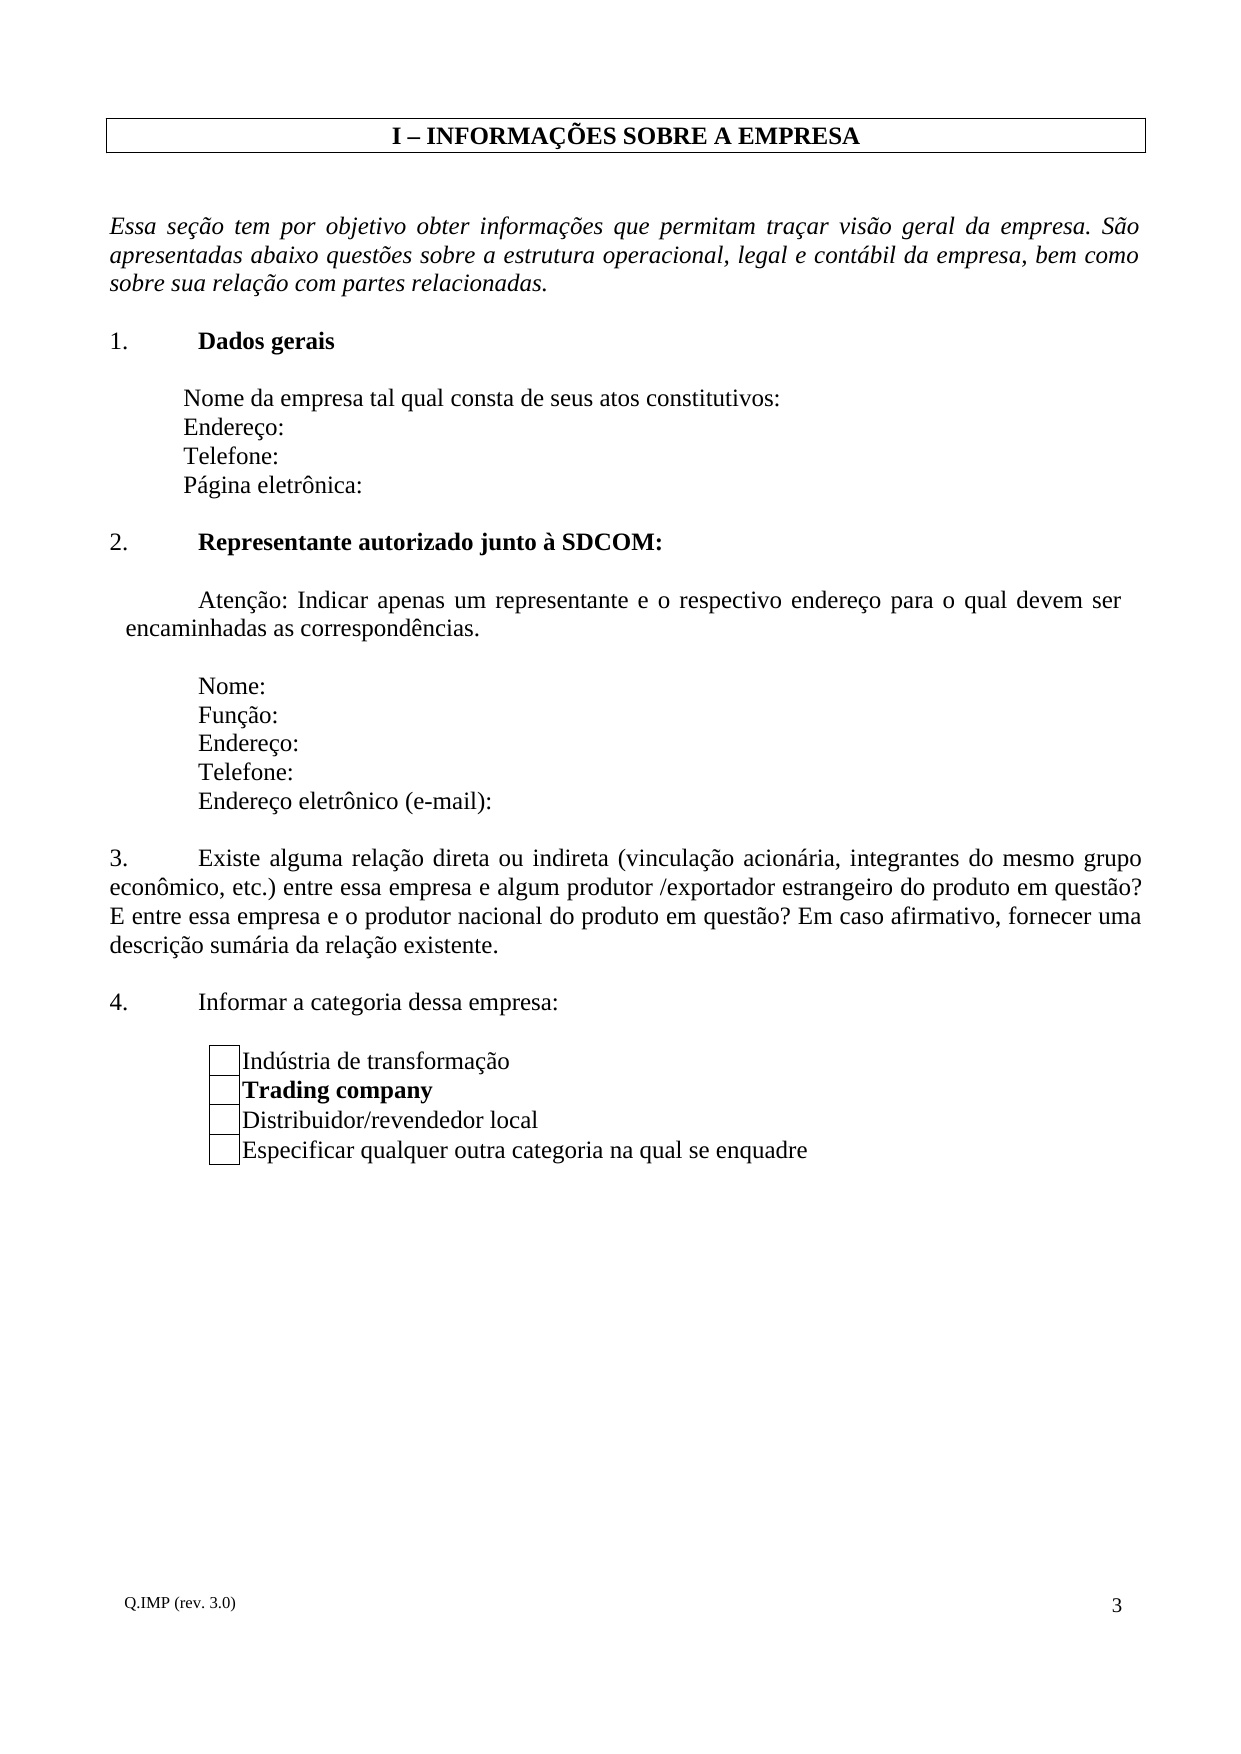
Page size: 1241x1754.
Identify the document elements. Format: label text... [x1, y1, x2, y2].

text Função: [124, 700, 1122, 728]
text Endereço: [109, 412, 1143, 441]
table_cell Especificar qualquer outra categoria na qual se enquadre [240, 1134, 918, 1164]
table_cell [210, 1135, 239, 1164]
subtitle Endereço eletrônico (e-mail): [109, 786, 1143, 815]
text Telefone: [109, 441, 1143, 470]
table_header Indústria de transformação [240, 1045, 918, 1074]
text Atenção: Indicar apenas um representante e o respectivo endereço para o qual devem ser encaminhadas as correspondências. [125, 585, 1122, 642]
text Endereço: [124, 728, 1122, 757]
table_cell [210, 1076, 239, 1104]
text Nome: [124, 671, 1122, 700]
text Nome da empresa tal qual consta de seus atos constitutivos: [109, 383, 1143, 412]
subtitle 1. Dados gerais [109, 326, 1143, 355]
text 4. Informar a categoria dessa empresa: [109, 987, 1143, 1016]
subtitle I – INFORMAÇÕES SOBRE A EMPRESA [107, 119, 1145, 152]
table_cell Distribuidor/revendedor local [240, 1104, 918, 1134]
subtitle 2. Representante autorizado junto à SDCOM: [109, 527, 1143, 556]
text Telefone: [124, 757, 1122, 786]
text Essa seção tem por objetivo obter informações que permitam traçar visão geral da empresa. São apresentadas abaixo questões sobre a estrutura operacional, legal e contábil da empresa, bem como sobre sua relação com partes relacionadas. [109, 211, 1143, 297]
table_cell [210, 1105, 239, 1134]
text 3. Existe alguma relação direta ou indireta (vinculação acionária, integrantes do mesmo grupo econômico, etc.) entre essa empresa e algum produtor /exportador estrangeiro do produto em questão? E entre essa empresa e o produtor nacional do produto em questão? Em caso afirmativo, fornecer uma descrição sumária da relação existente. [109, 843, 1143, 958]
text Página eletrônica: [109, 470, 1143, 498]
table_cell Trading company [240, 1075, 918, 1104]
table_header [210, 1046, 239, 1074]
